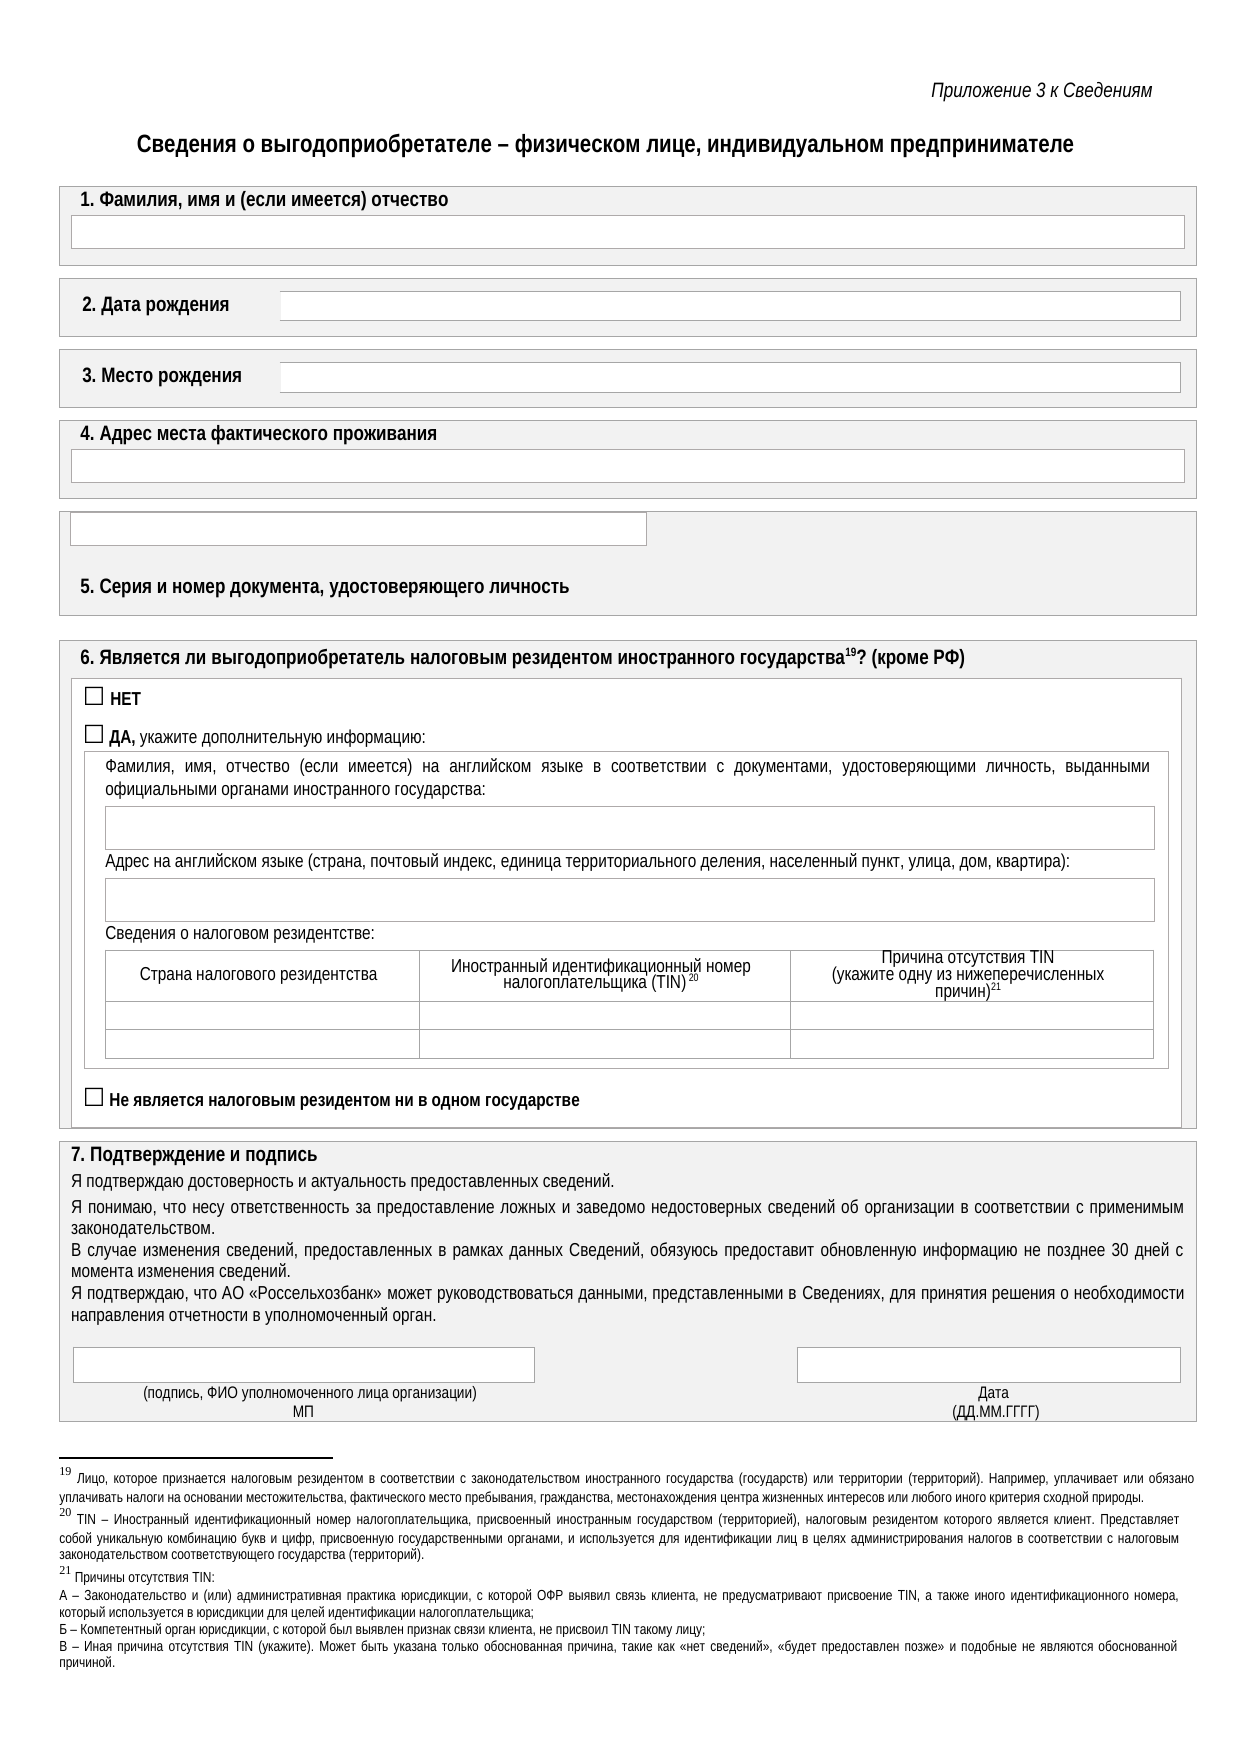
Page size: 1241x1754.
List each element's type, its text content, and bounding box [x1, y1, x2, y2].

table_header [60, 350, 1196, 407]
table_header 1. Фамилия, имя и (если имеется) отчество [60, 187, 1196, 265]
text Приложение 3 к Сведениям [74, 78, 1152, 102]
table_header 5. Серия и номер документа, удостоверяющего личность [60, 512, 1196, 615]
table_header [60, 279, 1196, 336]
table_header 4. Адрес места фактического проживания [60, 421, 1196, 498]
table_header 7. Подтверждение и подпись Я подтверждаю достоверность и актуальность предоставленных сведений. Я понимаю, что несу ответственность за предоставление ложных и заведомо недостоверных сведений об организации в соответствии с применимым законодательством. В случае изменения сведений, предоставленных в рамках данных Сведений, обязуюсь предоставит обновленную информацию не позднее 30 дней с момента изменения сведений. Я подтверждаю, что АО «Россельхозбанк» может руководствоваться данными, представленными в Сведениях, для принятия решения о необходимости направления отчетности в уполномоченный орган. (подпись, ФИО уполномоченного лица организации) Дата МП (ДД.ММ.ГГГГ) [60, 1142, 1196, 1421]
text Сведения о выгодоприобретателе – физическом лице, индивидуальном предпринимателе [59, 128, 1152, 157]
table_header 6. Является ли выгодоприобретатель налоговым резидентом иностранного государства? (кроме РФ) [60, 641, 1196, 1128]
